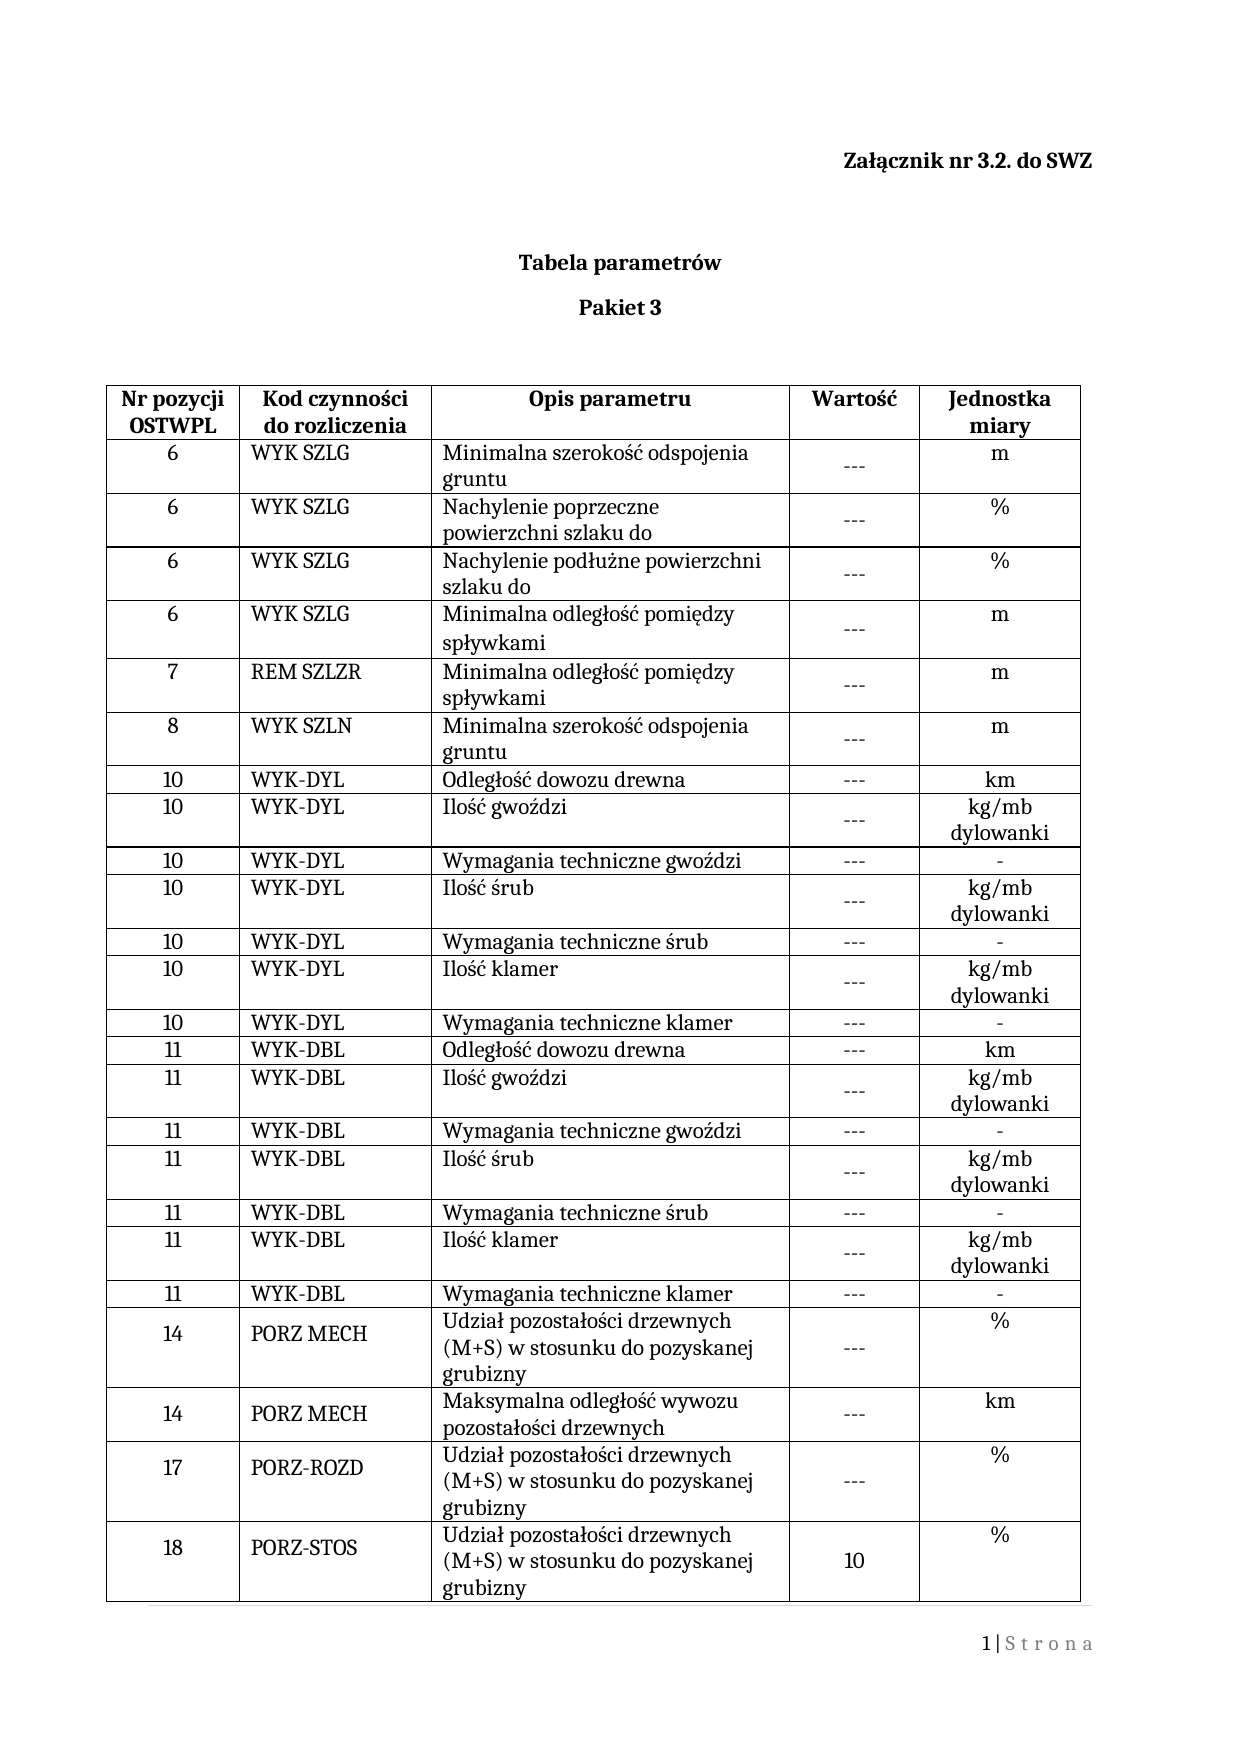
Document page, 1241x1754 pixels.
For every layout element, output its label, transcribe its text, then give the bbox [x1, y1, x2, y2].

table_cell --- [790, 1281, 919, 1307]
table_cell WYK-DBL [240, 1281, 431, 1307]
table_cell kg/mb dylowanki [920, 1227, 1080, 1279]
table_cell m [920, 601, 1080, 658]
table_cell 10 [107, 929, 239, 955]
table_cell - [920, 1200, 1080, 1226]
table_cell m [920, 440, 1080, 493]
table_cell --- [790, 848, 919, 874]
table_cell % [920, 494, 1080, 546]
table_cell WYK-DBL [240, 1118, 431, 1145]
table_cell 6 [107, 440, 239, 493]
table_header Wartość [790, 386, 919, 439]
table_cell PORZ-STOS [240, 1522, 431, 1601]
table_cell 14 [107, 1308, 239, 1387]
table_cell - [920, 1118, 1080, 1145]
table_cell Ilość klamer [432, 1227, 789, 1279]
table_cell 10 [107, 875, 239, 928]
table_cell REM SZLZR [240, 659, 431, 712]
table_cell --- [790, 1118, 919, 1145]
table_cell PORZ-ROZD [240, 1442, 431, 1521]
table_cell 8 [107, 713, 239, 765]
table_cell kg/mb dylowanki [920, 875, 1080, 928]
table_cell --- [790, 1200, 919, 1226]
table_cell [432, 1522, 789, 1601]
table_cell 11 [107, 1200, 239, 1226]
table_cell - [920, 848, 1080, 874]
table_cell WYK-DYL [240, 929, 431, 955]
table_cell % [920, 1522, 1080, 1601]
text Załącznik nr 3.2. do SWZ [148, 148, 1092, 174]
table_cell 11 [107, 1065, 239, 1117]
table_cell Ilość śrub [432, 875, 789, 928]
table_cell --- [790, 1146, 919, 1198]
table_cell - [920, 929, 1080, 955]
table_cell 17 [107, 1442, 239, 1521]
text Pakiet 3 [148, 295, 1092, 321]
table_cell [432, 1442, 789, 1521]
table_cell WYK SZLG [240, 548, 431, 600]
table_cell --- [790, 1010, 919, 1036]
table_cell --- [790, 1037, 919, 1063]
table_cell 11 [107, 1227, 239, 1279]
table_cell 10 [107, 956, 239, 1009]
table_cell --- [790, 1442, 919, 1521]
table_header Nr pozycji OSTWPL [107, 386, 239, 439]
table_cell WYK-DYL [240, 766, 431, 793]
table_cell kg/mb dylowanki [920, 1065, 1080, 1117]
table_cell Odległość dowozu drewna [432, 1037, 789, 1063]
table_cell 7 [107, 659, 239, 712]
table_cell kg/mb dylowanki [920, 956, 1080, 1009]
table_cell - [920, 1281, 1080, 1307]
table_header Kod czynności do rozliczenia [240, 386, 431, 439]
table_cell 6 [107, 601, 239, 658]
table_cell WYK-DYL [240, 794, 431, 846]
table_header Jednostka miary [920, 386, 1080, 439]
table_cell % [920, 548, 1080, 600]
table_cell Udział pozostałości drzewnych (M+S) w stosunku do pozyskanej grubizny [432, 1308, 789, 1387]
table_cell Wymagania techniczne śrub [432, 1200, 789, 1226]
table_cell WYK-DYL [240, 848, 431, 874]
table_cell --- [790, 1227, 919, 1279]
table_cell Minimalna szerokość odspojenia gruntu [432, 440, 789, 493]
table_cell 10 [107, 1010, 239, 1036]
table_cell 14 [107, 1388, 239, 1441]
table_cell --- [790, 929, 919, 955]
text Tabela parametrów [148, 250, 1092, 276]
table_cell WYK-DBL [240, 1065, 431, 1117]
table_cell WYK-DYL [240, 956, 431, 1009]
table_cell 11 [107, 1037, 239, 1063]
table_cell WYK SZLG [240, 601, 431, 658]
table_cell Minimalna szerokość odspojenia gruntu [432, 713, 789, 765]
table_cell --- [790, 766, 919, 793]
table_cell kg/mb dylowanki [920, 1146, 1080, 1198]
table_header Opis parametru [432, 386, 789, 439]
table_cell WYK-DBL [240, 1227, 431, 1279]
table_cell 6 [107, 494, 239, 546]
table_cell 6 [107, 548, 239, 600]
table_cell WYK-DBL [240, 1146, 431, 1198]
table_cell --- [790, 794, 919, 846]
table_cell Wymagania techniczne gwoździ [432, 848, 789, 874]
table_cell 11 [107, 1281, 239, 1307]
table_cell --- [790, 1308, 919, 1387]
table_cell PORZ MECH [240, 1388, 431, 1441]
table_cell WYK-DBL [240, 1037, 431, 1063]
table_cell --- [790, 1065, 919, 1117]
table_cell Wymagania techniczne śrub [432, 929, 789, 955]
table_cell Nachylenie poprzeczne powierzchni szlaku do [432, 494, 789, 546]
table_cell Wymagania techniczne klamer [432, 1281, 789, 1307]
table_cell Maksymalna odległość wywozu pozostałości drzewnych [432, 1388, 789, 1441]
table_cell 10 [107, 766, 239, 793]
table_cell 10 [107, 848, 239, 874]
table_cell Odległość dowozu drewna [432, 766, 789, 793]
table_cell --- [790, 440, 919, 493]
table_cell --- [790, 713, 919, 765]
table_cell WYK-DYL [240, 875, 431, 928]
table_cell --- [790, 875, 919, 928]
table_cell WYK SZLG [240, 440, 431, 493]
table_cell 18 [107, 1522, 239, 1601]
table_cell WYK-DYL [240, 1010, 431, 1036]
table_cell Wymagania techniczne klamer [432, 1010, 789, 1036]
table_cell 10 [107, 794, 239, 846]
table_cell --- [790, 659, 919, 712]
table_cell Minimalna odległość pomiędzy spływkami [432, 601, 789, 658]
table_cell km [920, 1037, 1080, 1063]
table_cell % [920, 1308, 1080, 1387]
table_cell --- [790, 548, 919, 600]
table_cell Ilość gwoździ [432, 794, 789, 846]
table_cell m [920, 659, 1080, 712]
table_cell 11 [107, 1118, 239, 1145]
table_cell --- [790, 601, 919, 658]
table_cell WYK SZLN [240, 713, 431, 765]
table_cell % [920, 1442, 1080, 1521]
table_cell PORZ MECH [240, 1308, 431, 1387]
table_cell km [920, 1388, 1080, 1441]
table_cell --- [790, 494, 919, 546]
table_cell 10 [790, 1522, 919, 1601]
table_cell km [920, 766, 1080, 793]
table_cell Nachylenie podłużne powierzchni szlaku do [432, 548, 789, 600]
table_cell WYK SZLG [240, 494, 431, 546]
table_cell Ilość klamer [432, 956, 789, 1009]
table_cell --- [790, 1388, 919, 1441]
table_cell Ilość gwoździ [432, 1065, 789, 1117]
table_cell Minimalna odległość pomiędzy spływkami [432, 659, 789, 712]
table_cell 11 [107, 1146, 239, 1198]
table_cell Ilość śrub [432, 1146, 789, 1198]
table_cell --- [790, 956, 919, 1009]
table_cell kg/mb dylowanki [920, 794, 1080, 846]
table_cell Wymagania techniczne gwoździ [432, 1118, 789, 1145]
table_cell m [920, 713, 1080, 765]
table_cell - [920, 1010, 1080, 1036]
table_cell WYK-DBL [240, 1200, 431, 1226]
